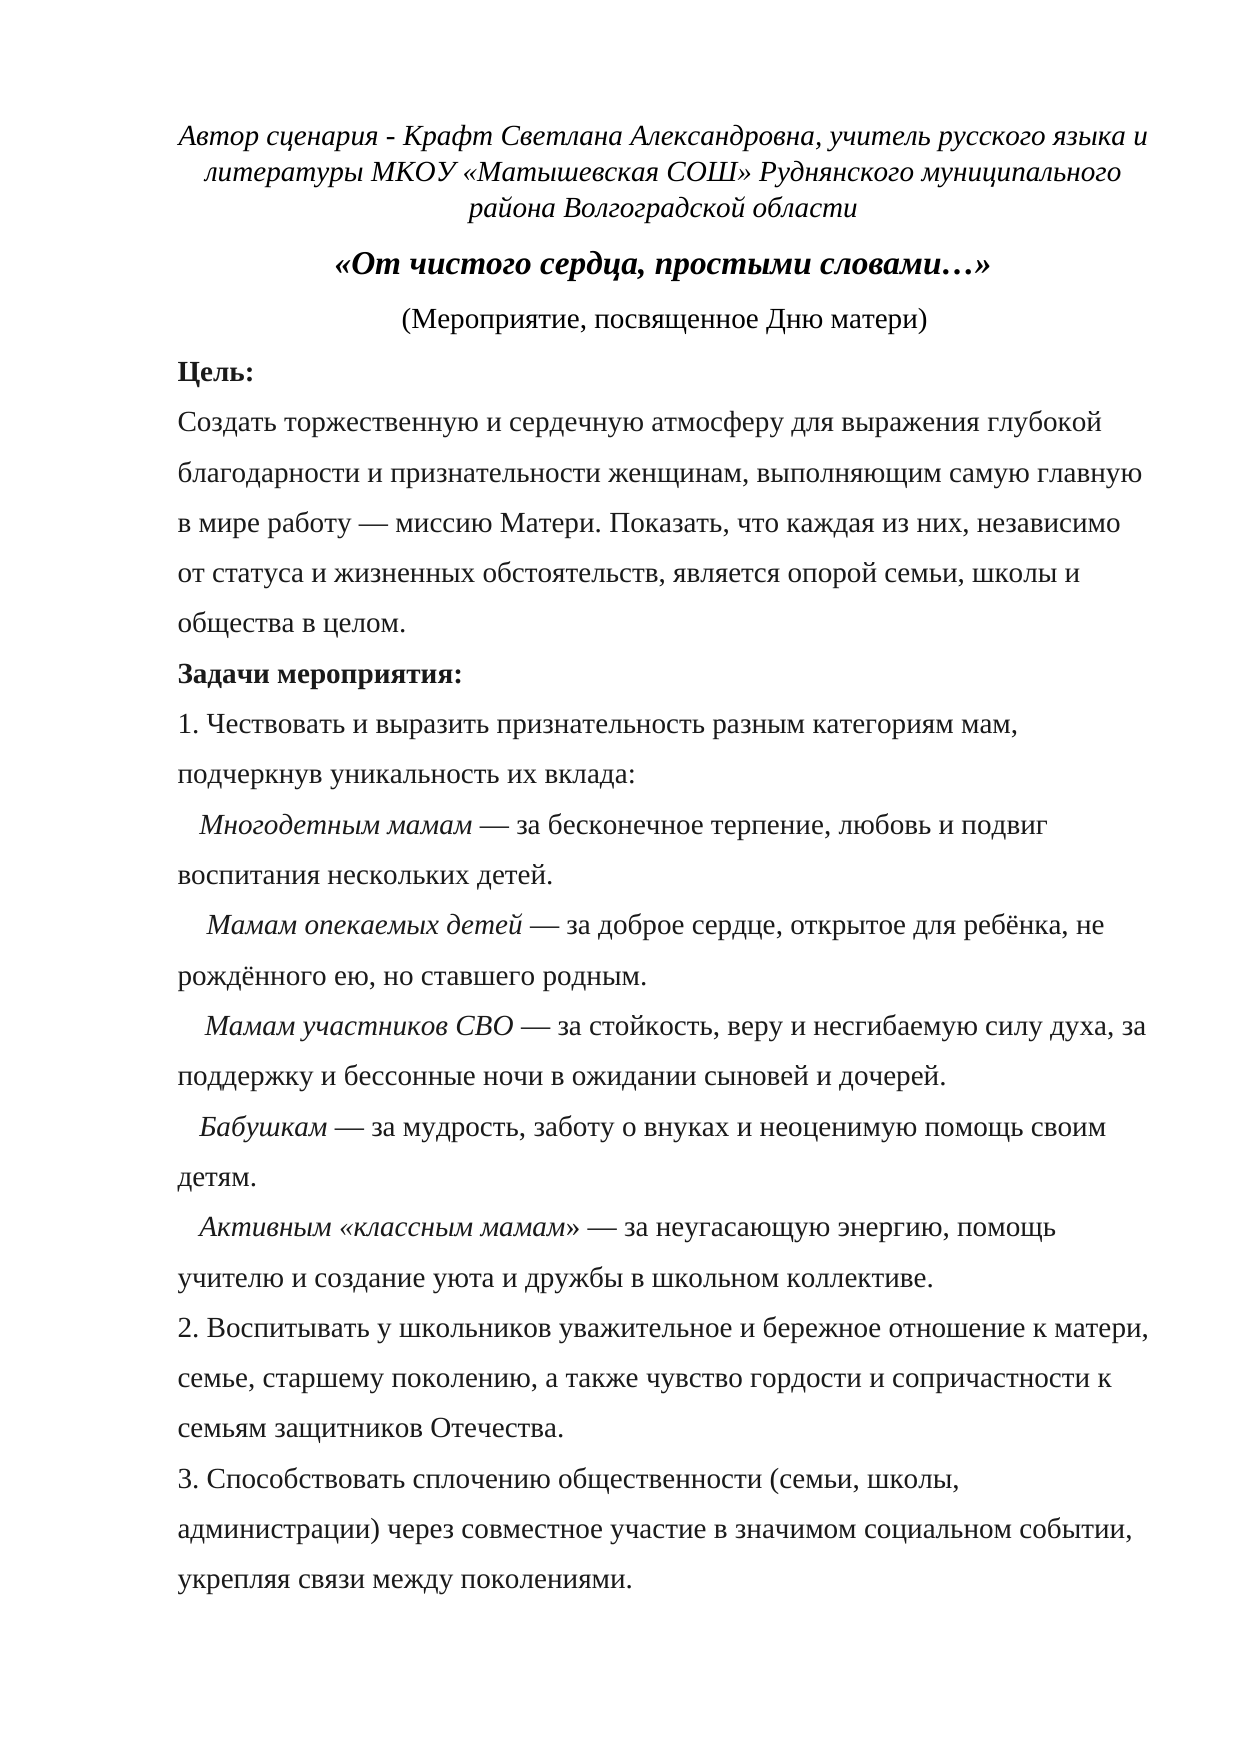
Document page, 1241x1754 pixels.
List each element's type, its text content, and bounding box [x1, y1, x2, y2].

text Мамам опекаемых детей — за доброе сердце, открытое для ребёнка, не рождённого ею, но ставшего родным. [177, 907, 1152, 991]
text Активным «классным мамам» — за неугасающую энергию, помощь учителю и создание уюта и дружбы в школьном коллективе. [177, 1209, 1152, 1293]
text Многодетным мамам — за бесконечное терпение, любовь и подвиг воспитания нескольких детей. [177, 807, 1152, 891]
text Создать торжественную и сердечную атмосферу для выражения глубокой благодарности и признательности женщинам, выполняющим самую главную в мире работу — миссию Матери. Показать, что каждая из них, независимо от статуса и жизненных обстоятельств, является опорой семьи, школы и общества в целом. [177, 404, 1152, 639]
text Бабушкам — за мудрость, заботу о внуках и неоценимую помощь своим детям. [177, 1109, 1152, 1193]
text 3. Способствовать сплочению общественности (семьи, школы, администрации) через совместное участие в значимом социальном событии, укрепляя связи между поколениями. [177, 1461, 1152, 1595]
text Задачи мероприятия: [177, 656, 1152, 689]
text Автор сценария - Крафт Светлана Александровна, учитель русского языка и литературы МКОУ «Матышевская СОШ» Руднянского муниципального района Волгоградской области [177, 118, 1152, 224]
text «От чистого сердца, простыми словами…» [177, 243, 1152, 282]
text Цель: [177, 354, 1152, 388]
text 1. Чествовать и выразить признательность разным категориям мам, подчеркнув уникальность их вклада: [177, 706, 1152, 790]
text Мамам участников СВО — за стойкость, веру и несгибаемую силу духа, за поддержку и бессонные ночи в ожидании сыновей и дочерей. [177, 1008, 1152, 1092]
text 2. Воспитывать у школьников уважительное и бережное отношение к матери, семье, старшему поколению, а также чувство гордости и сопричастности к семьям защитников Отечества. [177, 1310, 1152, 1444]
text (Мероприятие, посвященное Дню матери) [177, 301, 1152, 335]
